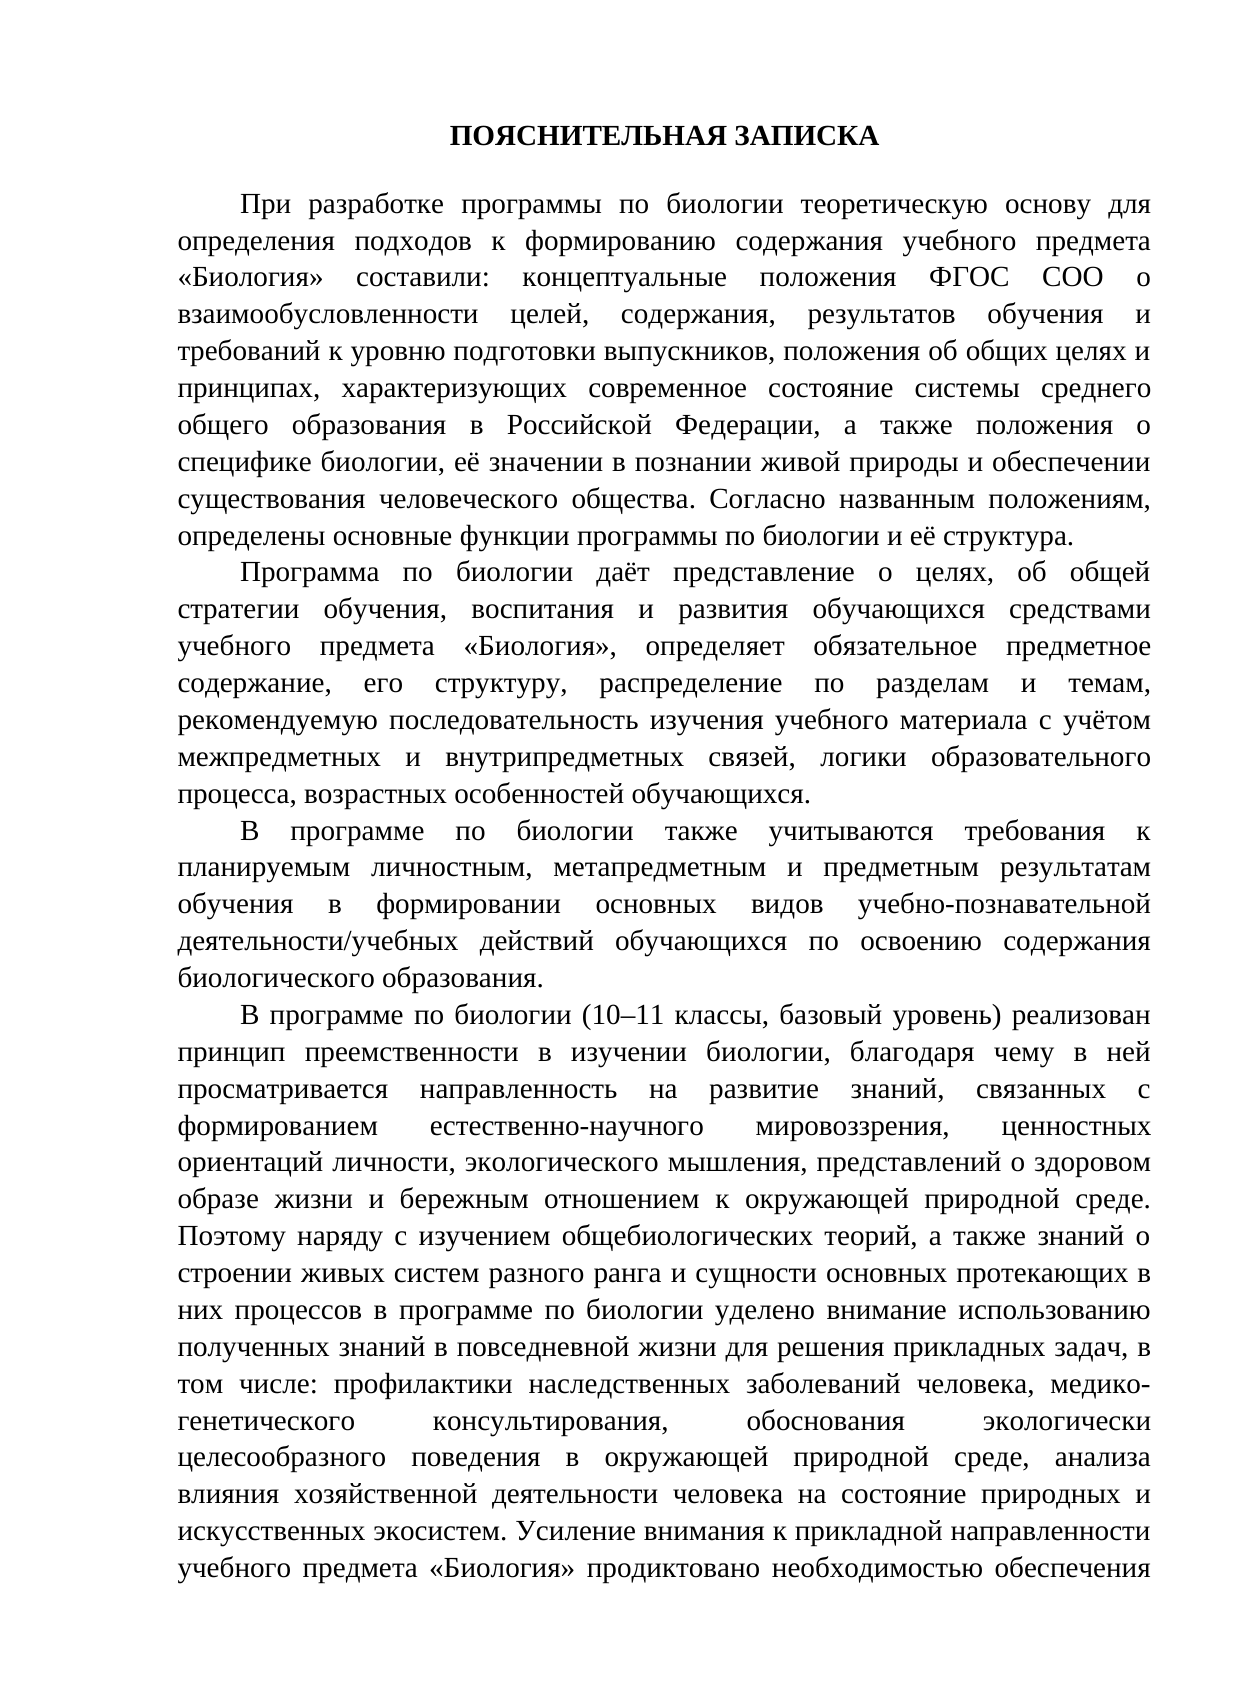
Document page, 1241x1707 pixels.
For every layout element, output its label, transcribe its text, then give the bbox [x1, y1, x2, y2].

text Программа по биологии даёт представление о целях, об общей стратегии обучения, воспитания и развития обучающихся средствами учебного предмета «Биология», определяет обязательное предметное содержание, его структуру, распределение по разделам и темам, рекомендуемую последовательность изучения учебного материала с учётом межпредметных и внутрипредметных связей, логики образовательного процесса, возрастных особенностей обучающихся. [177, 554, 1152, 809]
text В программе по биологии также учитываются требования к планируемым личностным, метапредметным и предметным результатам обучения в формировании основных видов учебно-познавательной деятельности/учебных действий обучающихся по освоению содержания биологического образования. [177, 813, 1152, 994]
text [177, 997, 1152, 1584]
text При разработке программы по биологии теоретическую основу для определения подходов к формированию содержания учебного предмета «Биология» составили: концептуальные положения ФГОС СОО о взаимообусловленности целей, содержания, результатов обучения и требований к уровню подготовки выпускников, положения об общих целях и принципах, характеризующих современное состояние системы среднего общего образования в Российской Федерации, а также положения о специфике биологии, её значении в познании живой природы и обеспечении существования человеческого общества. Согласно названным положениям, определены основные функции программы по биологии и её структура. [177, 186, 1152, 551]
text ПОЯСНИТЕЛЬНАЯ ЗАПИСКА [177, 118, 1152, 152]
